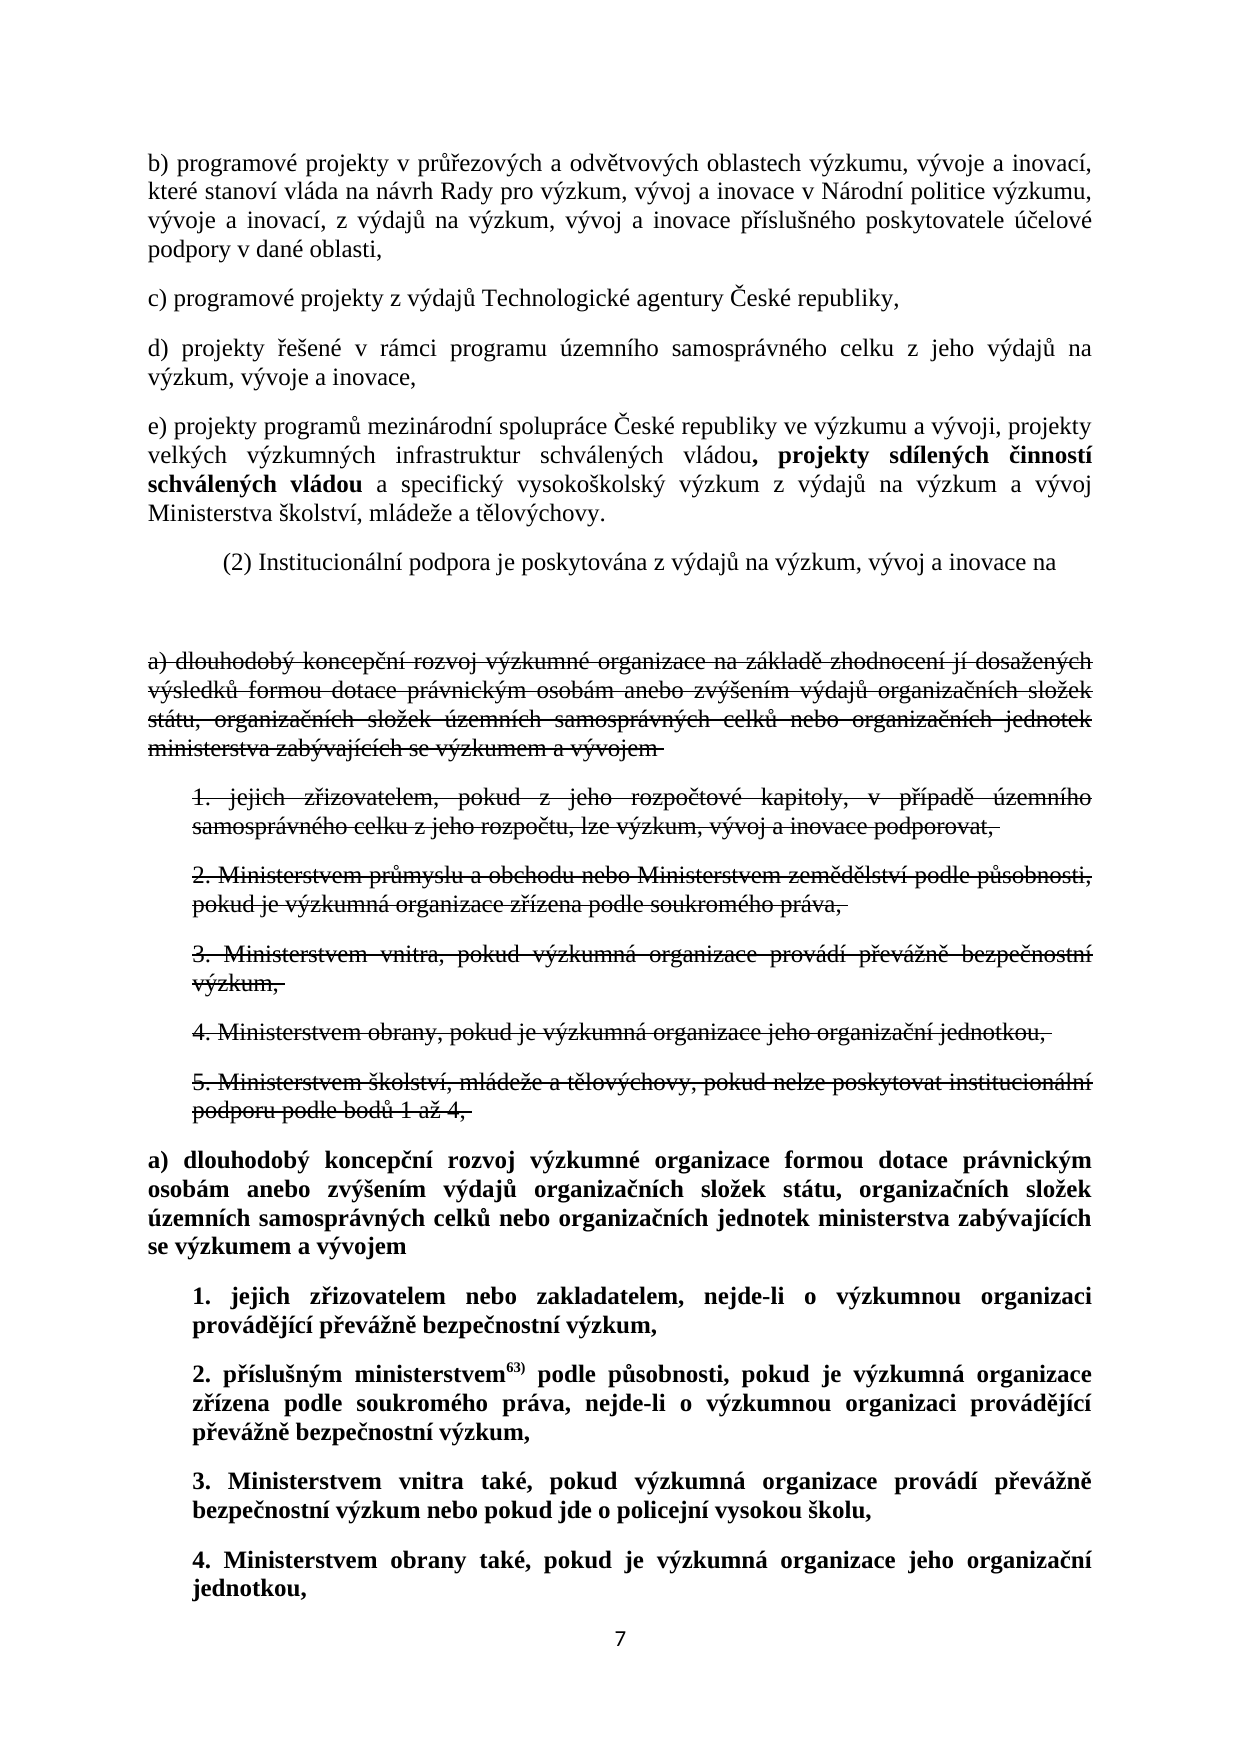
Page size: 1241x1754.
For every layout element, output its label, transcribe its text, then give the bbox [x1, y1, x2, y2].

text 5. Ministerstvem školství, mládeže a tělovýchovy, pokud nelze poskytovat institucionální podporu podle bodů 1 až 4, [192, 1084, 1092, 1124]
text 3. Ministerstvem vnitra také, pokud výzkumná organizace provádí převážně bezpečnostní výzkum nebo pokud jde o policejní vysokou školu, [192, 1466, 1092, 1524]
text a) dlouhodobý koncepční rozvoj výzkumné organizace na základě zhodnocení jí dosažených výsledků formou dotace právnickým osobám anebo zvýšením výdajů organizačních složek státu, organizačních složek územních samosprávných celků nebo organizačních jednotek ministerstva zabývajících se výzkumem a vývojem [148, 692, 1092, 719]
text 4. Ministerstvem obrany také, pokud je výzkumná organizace jeho organizační jednotkou, [192, 1545, 1092, 1602]
text 2. příslušným ministerstvem63) podle působnosti, pokud je výzkumná organizace zřízena podle soukromého práva, nejde-li o výzkumnou organizaci provádějící převážně bezpečnostní výzkum, [192, 1359, 1092, 1446]
text d) projekty řešené v rámci programu územního samosprávného celku z jeho výdajů na výzkum, vývoje a inovace, [148, 333, 1092, 391]
text b) programové projekty v průřezových a odvětvových oblastech výzkumu, vývoje a inovací, které stanoví vláda na návrh Rady pro výzkum, vývoj a inovace v Národní politice výzkumu, vývoje a inovací, z výdajů na výzkum, vývoj a inovace příslušného poskytovatele účelové podpory v dané oblasti, [148, 148, 1092, 263]
text 1. jejich zřizovatelem nebo zakladatelem, nejde-li o výzkumnou organizaci provádějící převážně bezpečnostní výzkum, [192, 1281, 1092, 1338]
text 5. Ministerstvem školství, mládeže a tělovýchovy, pokud nelze poskytovat institucionální podporu podle bodů 1 až 4, [192, 1067, 1092, 1082]
text 4. Ministerstvem obrany, pokud je výzkumná organizace jeho organizační jednotkou, [192, 1017, 1092, 1046]
text 3. Ministerstvem vnitra, pokud výzkumná organizace provádí převážně bezpečnostní výzkum, [192, 939, 1092, 954]
text 3. Ministerstvem vnitra, pokud výzkumná organizace provádí převážně bezpečnostní výzkum, [192, 956, 1092, 996]
text 1. jejich zřizovatelem, pokud z jeho rozpočtové kapitoly, v případě územního samosprávného celku z jeho rozpočtu, lze výzkum, vývoj a inovace podporovat, [192, 782, 1092, 798]
text c) programové projekty z výdajů Technologické agentury České republiky, [148, 283, 1092, 312]
text a) dlouhodobý koncepční rozvoj výzkumné organizace na základě zhodnocení jí dosažených výsledků formou dotace právnickým osobám anebo zvýšením výdajů organizačních složek státu, organizačních složek územních samosprávných celků nebo organizačních jednotek ministerstva zabývajících se výzkumem a vývojem [148, 721, 1092, 761]
text a) dlouhodobý koncepční rozvoj výzkumné organizace na základě zhodnocení jí dosažených výsledků formou dotace právnickým osobám anebo zvýšením výdajů organizačních složek státu, organizačních složek územních samosprávných celků nebo organizačních jednotek ministerstva zabývajících se výzkumem a vývojem [148, 663, 1092, 691]
text 2. Ministerstvem průmyslu a obchodu nebo Ministerstvem zemědělství podle působnosti, pokud je výzkumná organizace zřízena podle soukromého práva, [192, 861, 1092, 876]
text 1. jejich zřizovatelem, pokud z jeho rozpočtové kapitoly, v případě územního samosprávného celku z jeho rozpočtu, lze výzkum, vývoj a inovace podporovat, [192, 799, 1092, 840]
text e) projekty programů mezinárodní spolupráce České republiky ve výzkumu a vývoji, projekty velkých výzkumných infrastruktur schválených vládou, projekty sdílených činností schválených vládou a specifický vysokoškolský výzkum z výdajů na výzkum a vývoj Ministerstva školství, mládeže a tělovýchovy. [148, 411, 1092, 526]
text (2) Institucionální podpora je poskytována z výdajů na výzkum, vývoj a inovace na [148, 547, 1092, 576]
text 2. Ministerstvem průmyslu a obchodu nebo Ministerstvem zemědělství podle působnosti, pokud je výzkumná organizace zřízena podle soukromého práva, [192, 878, 1092, 918]
text a) dlouhodobý koncepční rozvoj výzkumné organizace formou dotace právnickým osobám anebo zvýšením výdajů organizačních složek státu, organizačních složek územních samosprávných celků nebo organizačních jednotek ministerstva zabývajících se výzkumem a vývojem [148, 1145, 1092, 1260]
